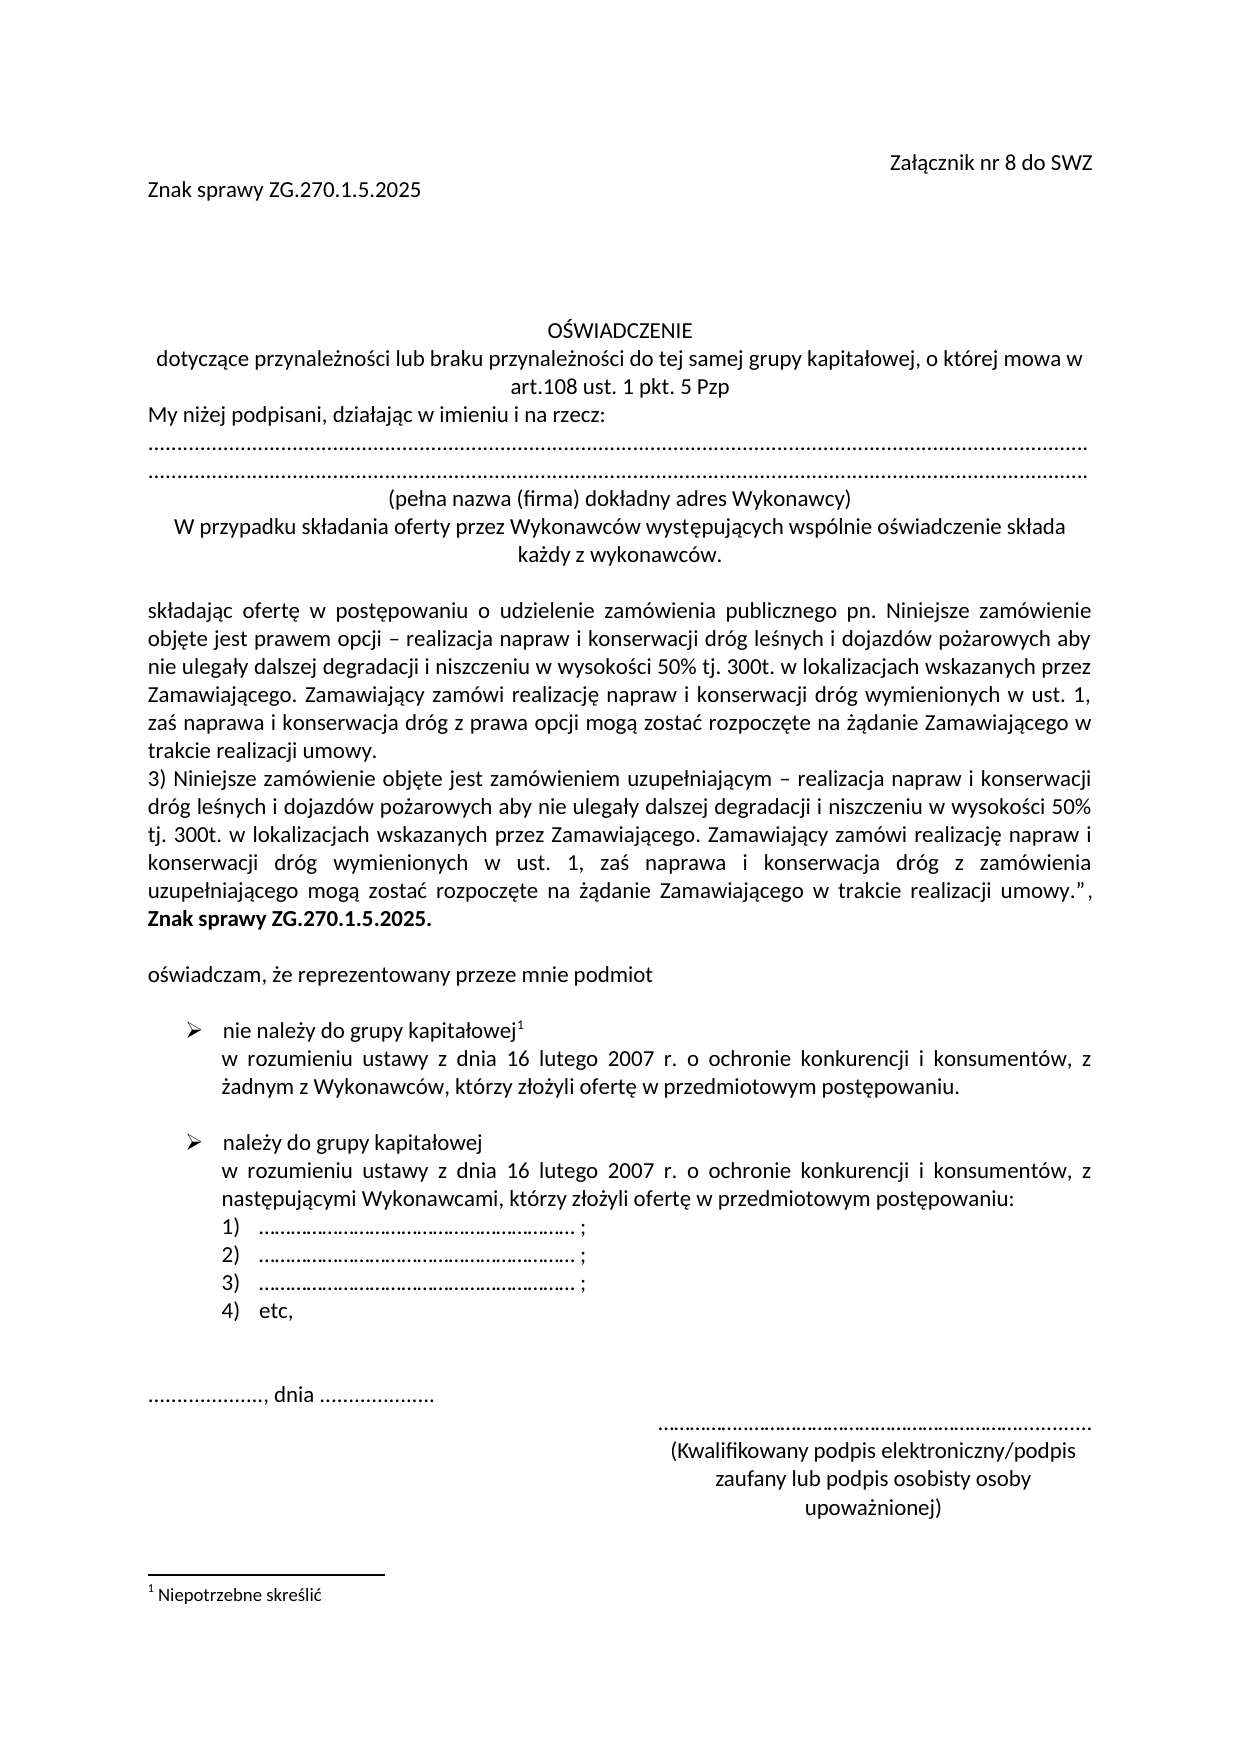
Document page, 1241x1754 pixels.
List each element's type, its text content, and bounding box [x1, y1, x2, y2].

text (Kwalifikowany podpis elektroniczny/podpis zaufany lub podpis osobisty osoby upoważnionej) [654, 1437, 1093, 1521]
text w rozumieniu ustawy z dnia 16 lutego 2007 r. o ochronie konkurencji i konsumentów, z żadnym z Wykonawców, którzy złożyli ofertę w przedmiotowym postępowaniu. [221, 1044, 1093, 1100]
list nie należy do grupy kapitałowej [185, 1016, 1093, 1044]
text ................................................................................................................................................................... [148, 456, 1093, 484]
list należy do grupy kapitałowej [185, 1128, 1093, 1156]
text składając ofertę w postępowaniu o udzielenie zamówienia publicznego pn. Niniejsze zamówienie objęte jest prawem opcji – realizacja napraw i konserwacji dróg leśnych i dojazdów pożarowych aby nie ulegały dalszej degradacji i niszczeniu w wysokości 50% tj. 300t. w lokalizacjach wskazanych przez Zamawiającego. Zamawiający zamówi realizację napraw i konserwacji dróg wymienionych w ust. 1, zaś naprawa i konserwacja dróg z prawa opcji mogą zostać rozpoczęte na żądanie Zamawiającego w trakcie realizacji umowy. [148, 596, 1093, 764]
text OŚWIADCZENIE [148, 316, 1093, 344]
list …………………………………………………… ; [221, 1212, 1093, 1240]
text ...................., dnia .................... [148, 1381, 1093, 1408]
list …………………………………………………… ; [221, 1240, 1093, 1268]
text ……………..……………………………………………............. [654, 1408, 1093, 1437]
list …………………………………………………… ; [221, 1268, 1093, 1296]
text Załącznik nr 8 do SWZ [148, 148, 1093, 176]
text My niżej podpisani, działając w imieniu i na rzecz: [148, 400, 1093, 428]
list etc, [221, 1296, 1093, 1324]
text ................................................................................................................................................................... [148, 428, 1093, 456]
text dotyczące przynależności lub braku przynależności do tej samej grupy kapitałowej, o której mowa w art.108 ust. 1 pkt. 5 Pzp [148, 344, 1093, 400]
text Znak sprawy ZG.270.1.5.2025 [148, 176, 1093, 204]
text 3) Niniejsze zamówienie objęte jest zamówieniem uzupełniającym – realizacja napraw i konserwacji dróg leśnych i dojazdów pożarowych aby nie ulegały dalszej degradacji i niszczeniu w wysokości 50% tj. 300t. w lokalizacjach wskazanych przez Zamawiającego. Zamawiający zamówi realizację napraw i konserwacji dróg wymienionych w ust. 1, zaś naprawa i konserwacja dróg z zamówienia uzupełniającego mogą zostać rozpoczęte na żądanie Zamawiającego w trakcie realizacji umowy.”, Znak sprawy ZG.270.1.5.2025. [148, 764, 1093, 932]
text oświadczam, że reprezentowany przeze mnie podmiot [148, 960, 1093, 988]
text (pełna nazwa (firma) dokładny adres Wykonawcy) W przypadku składania oferty przez Wykonawców występujących wspólnie oświadczenie składa każdy z wykonawców. [148, 484, 1093, 568]
text w rozumieniu ustawy z dnia 16 lutego 2007 r. o ochronie konkurencji i konsumentów, z następującymi Wykonawcami, którzy złożyli ofertę w przedmiotowym postępowaniu: [221, 1156, 1093, 1212]
